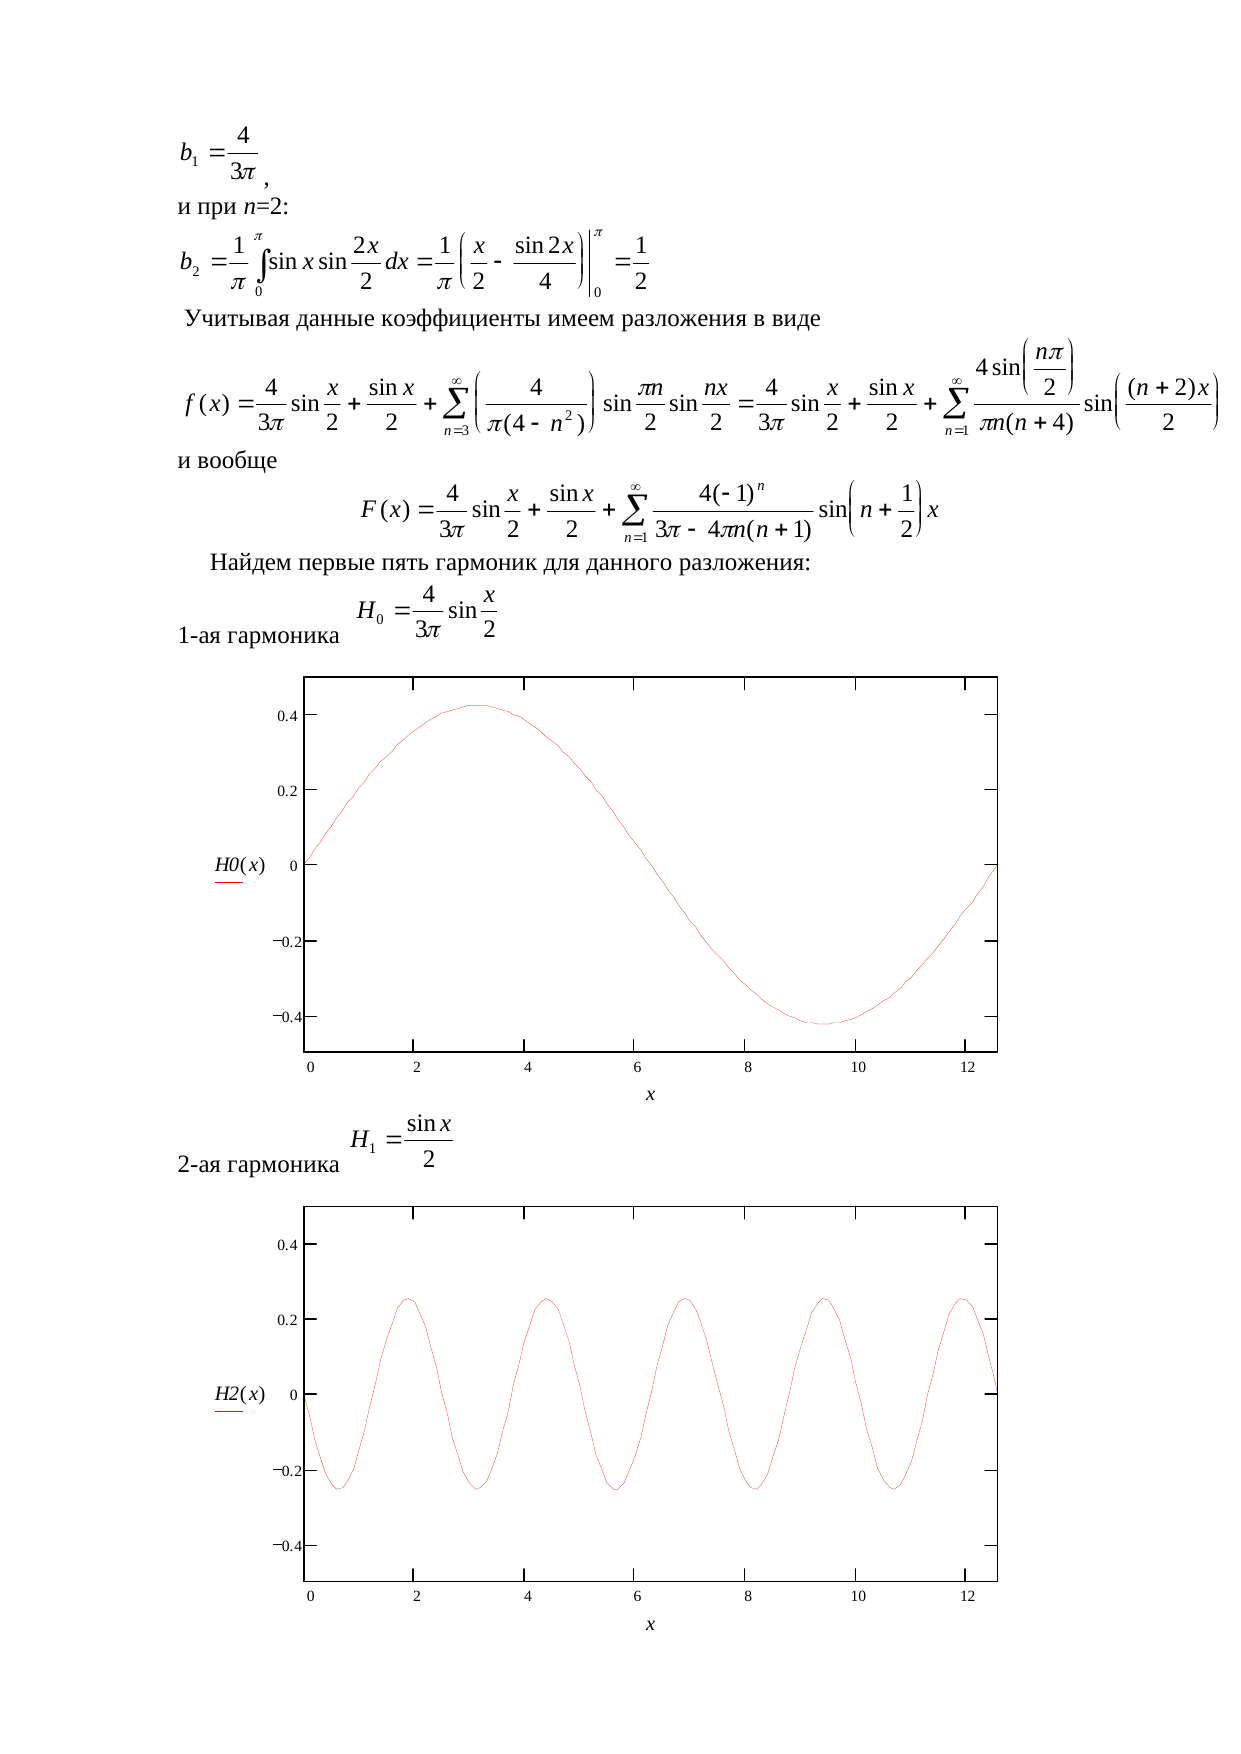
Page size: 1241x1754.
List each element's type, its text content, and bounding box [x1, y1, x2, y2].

text и вообще [118, 444, 1122, 474]
text , [118, 118, 1122, 191]
text и при n=2: [118, 191, 1122, 220]
text Найдем первые пять гармоник для данного разложения: [118, 547, 1122, 576]
text Учитывая данные коэффициенты имеем разложения в виде [118, 303, 1122, 332]
text 1-ая гармоника [118, 576, 1122, 649]
text 2-ая гармоника [118, 1105, 1122, 1178]
